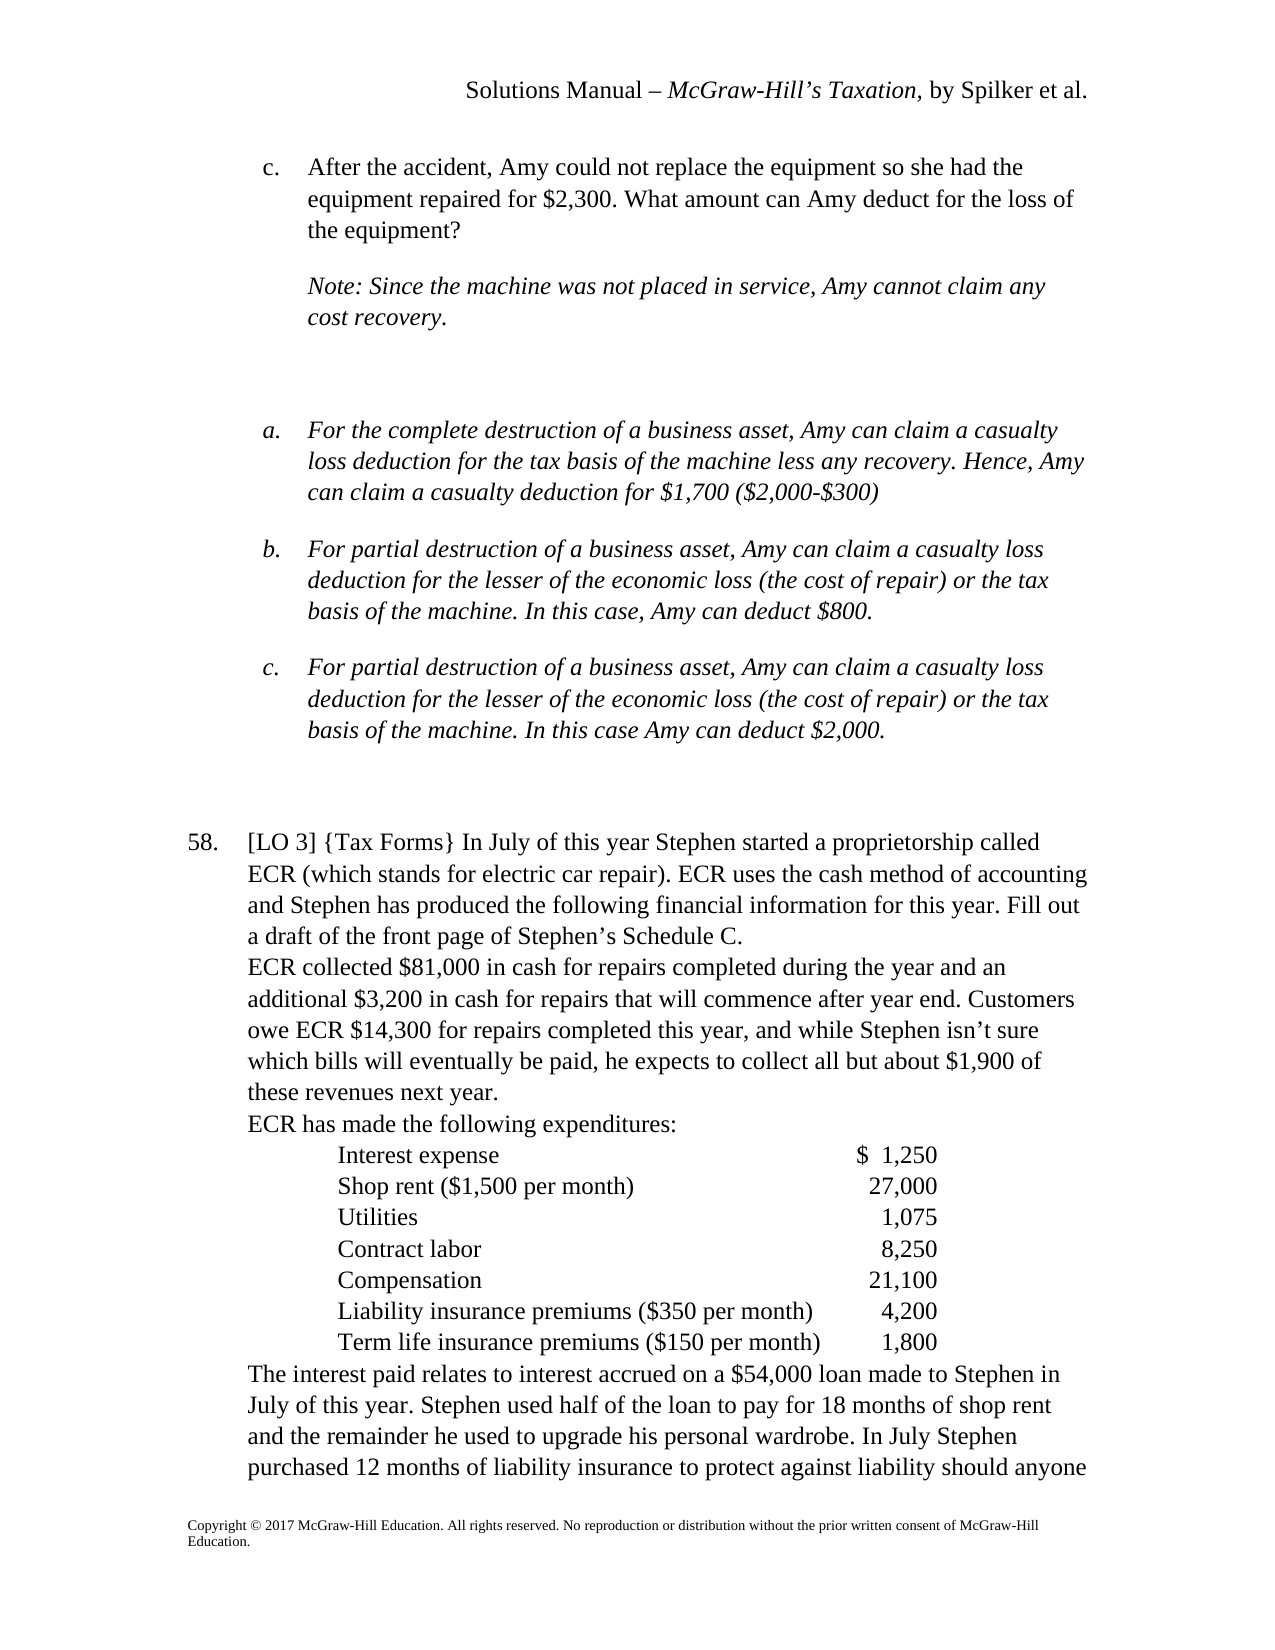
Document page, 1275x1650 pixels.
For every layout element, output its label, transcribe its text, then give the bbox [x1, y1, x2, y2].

text 58. [LO 3] {Tax Forms} In July of this year Stephen started a proprietorship called ECR (which stands for electric car repair). ECR uses the cash method of accounting and Stephen has produced the following financial information for this year. Fill out a draft of the front page of Stephen’s Schedule C. [187, 825, 1087, 950]
text Note: Since the machine was not placed in service, Amy cannot claim any cost recovery. [262, 269, 1087, 331]
text b. For partial destruction of a business asset, Amy can claim a casualty loss deduction for the lesser of the economic loss (the cost of repair) or the tax basis of the machine. In this case, Amy can deduct $800. [262, 531, 1087, 625]
text ECR collected $81,000 in cash for repairs completed during the year and an additional $3,200 in cash for repairs that will commence after year end. Customers owe ECR $14,300 for repairs completed this year, and while Stephen isn’t sure which bills will eventually be paid, he expects to collect all but about $1,900 of these revenues next year. [187, 950, 1087, 1106]
text a. For the complete destruction of a business asset, Amy can claim a casualty loss deduction for the tax basis of the machine less any recovery. Hence, Amy can claim a casualty deduction for $1,700 ($2,000-$300) [262, 412, 1087, 506]
text ECR has made the following expenditures: Interest expense $ 1,250 Shop rent ($1,500 per month) 27,000 Utilities 1,075 Contract labor 8,250 Compensation 21,100 Liability insurance premiums ($350 per month) 4,200 Term life insurance premiums ($150 per month) 1,800 [187, 1106, 1087, 1356]
text c. After the accident, Amy could not replace the equipment so she had the equipment repaired for $2,300. What amount can Amy deduct for the loss of the equipment? [262, 150, 1087, 244]
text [187, 1356, 1087, 1481]
text c. For partial destruction of a business asset, Amy can claim a casualty loss deduction for the lesser of the economic loss (the cost of repair) or the tax basis of the machine. In this case Amy can deduct $2,000. [262, 650, 1087, 744]
